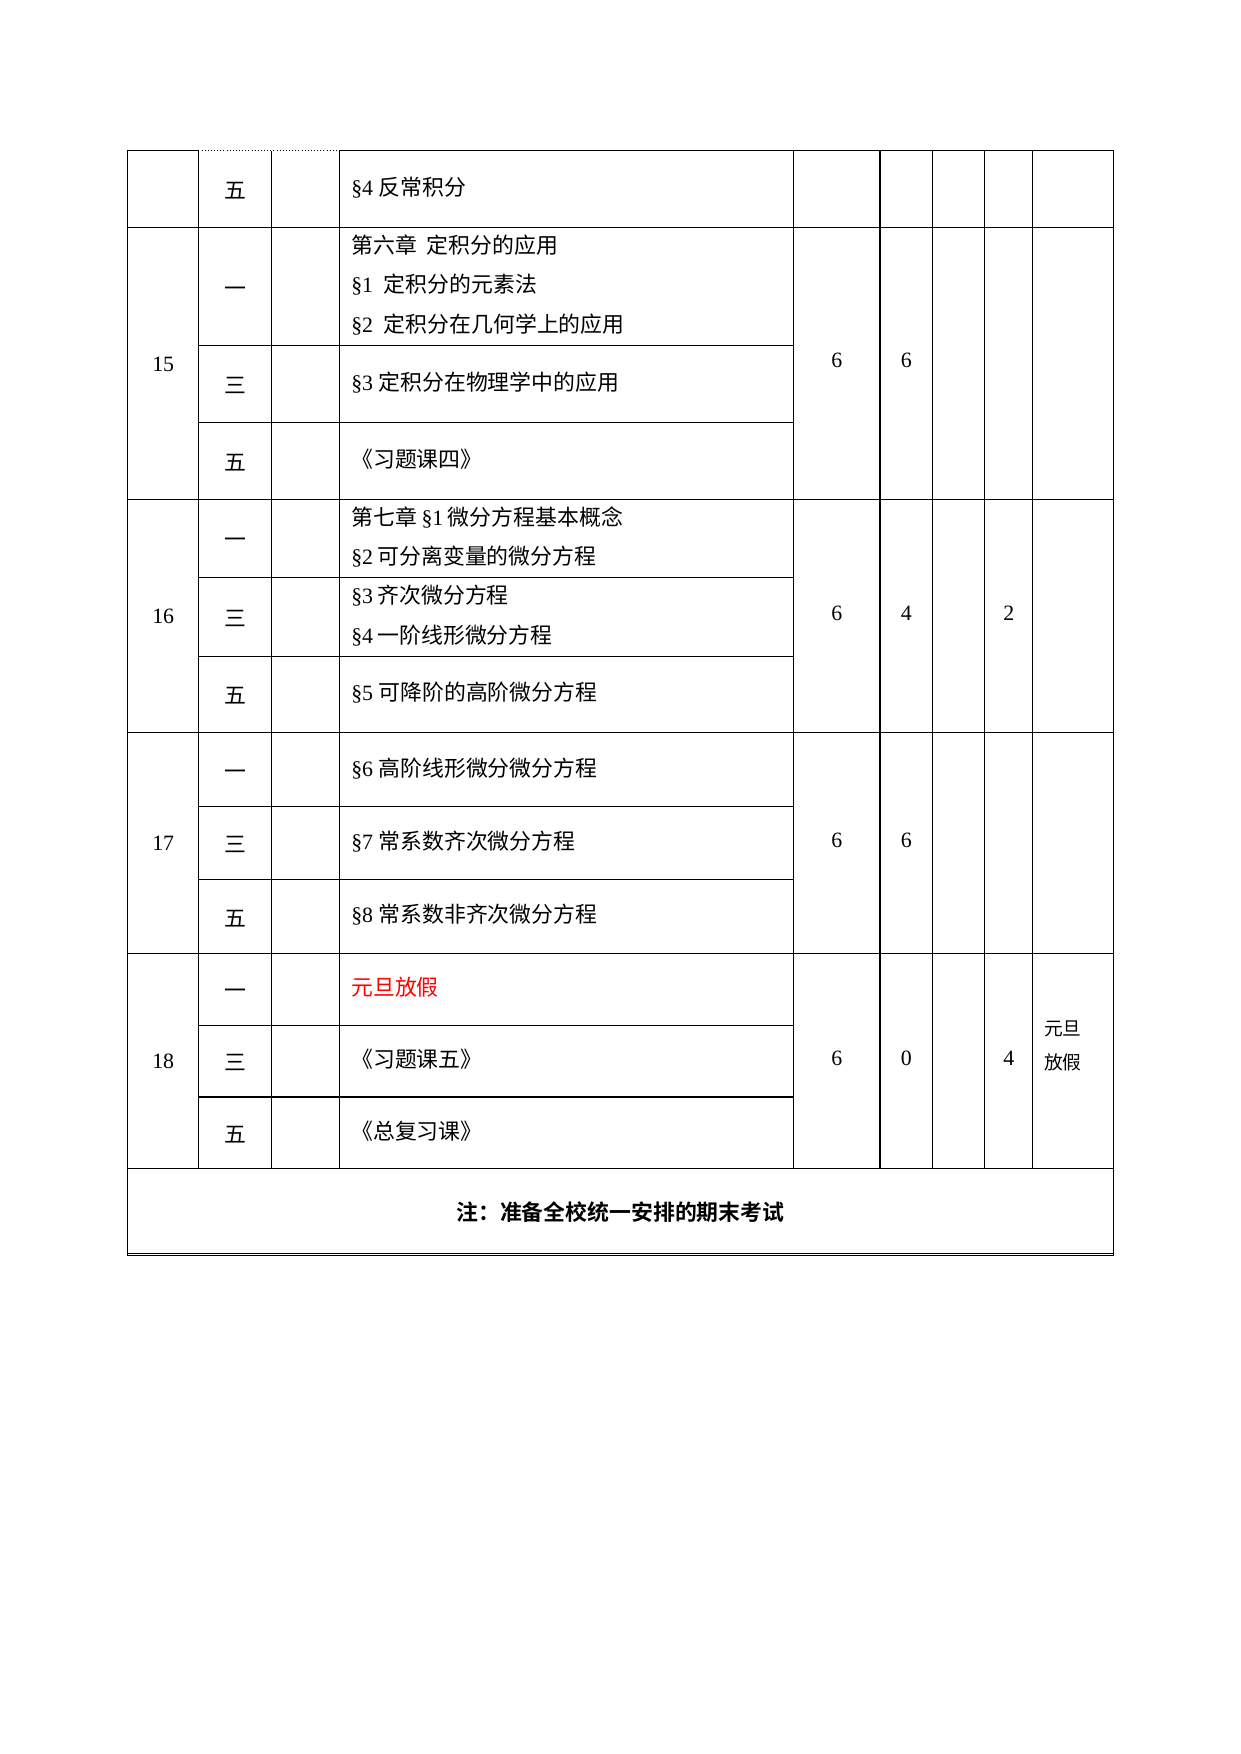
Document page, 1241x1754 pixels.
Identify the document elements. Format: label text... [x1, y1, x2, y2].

table_cell §7 常系数齐次微分方程 [340, 807, 793, 879]
table_cell [1033, 733, 1113, 953]
table_cell 五 [199, 657, 271, 732]
table_cell [985, 733, 1032, 953]
table_cell 4 [881, 500, 932, 732]
table_cell 一 [199, 733, 271, 806]
table_cell [933, 733, 984, 953]
table_cell [272, 346, 339, 422]
table_cell §3 定积分在物理学中的应用 [340, 346, 793, 422]
table_cell [272, 733, 339, 806]
table_cell 6 [881, 228, 932, 498]
table_cell 五 [199, 880, 271, 953]
table_cell 五 [199, 423, 271, 498]
table_cell 五 [199, 1098, 271, 1168]
table_cell 18 [128, 954, 198, 1168]
table_cell 16 [128, 500, 198, 732]
table_cell 元旦放假 [340, 954, 793, 1024]
table_cell 6 [794, 500, 879, 732]
table_cell 三 [199, 346, 271, 422]
table_cell 三 [199, 578, 271, 656]
table_cell 三 [199, 807, 271, 879]
table_cell 6 [794, 733, 879, 953]
table_cell 15 [128, 228, 198, 498]
table_cell 一 [199, 228, 271, 345]
table_cell [985, 228, 1032, 498]
table_cell §8 常系数非齐次微分方程 [340, 880, 793, 953]
table_cell 一 [199, 954, 271, 1024]
table_cell 元旦 放假 [1033, 954, 1113, 1168]
table_cell 第六章 定积分的应用 §1 定积分的元素法 §2 定积分在几何学上的应用 [340, 228, 793, 345]
table_cell [272, 807, 339, 879]
table_cell [272, 954, 339, 1024]
table_cell 6 [794, 954, 879, 1168]
table_cell §5 可降阶的高阶微分方程 [340, 657, 793, 732]
table_cell 《习题课五》 [340, 1026, 793, 1096]
table_cell [272, 1098, 339, 1168]
table_cell 《总复习课》 [340, 1098, 793, 1168]
table_cell [272, 578, 339, 656]
table_cell [933, 954, 984, 1168]
table_cell §4 反常积分 [340, 151, 793, 227]
table_cell 6 [881, 733, 932, 953]
table_cell [271, 150, 339, 227]
table_cell 注：准备全校统一安排的期末考试 [128, 1169, 1113, 1253]
table_cell [272, 657, 339, 732]
table_cell 《习题课四》 [340, 423, 793, 498]
table_cell [272, 1026, 339, 1096]
table_cell 2 [985, 500, 1032, 732]
table_cell 第七章 §1微分方程基本概念 §2可分离变量的微分方程 [340, 500, 793, 577]
table_cell §3齐次微分方程 §4一阶线形微分方程 [340, 578, 793, 656]
table_cell [272, 423, 339, 498]
table_cell [272, 500, 339, 577]
table_cell [1033, 500, 1113, 732]
table_cell §6 高阶线形微分微分方程 [340, 733, 793, 806]
table_cell [1033, 228, 1113, 498]
table_cell 一 [199, 500, 271, 577]
table_cell 五 [199, 150, 271, 227]
table_cell 17 [128, 733, 198, 953]
table_cell [933, 228, 984, 498]
table_cell [272, 228, 339, 345]
table_cell 0 [881, 954, 932, 1168]
table_cell 三 [199, 1026, 271, 1096]
table_cell [933, 500, 984, 732]
table_cell 6 [794, 228, 879, 498]
table_cell [272, 880, 339, 953]
table_cell 4 [985, 954, 1032, 1168]
